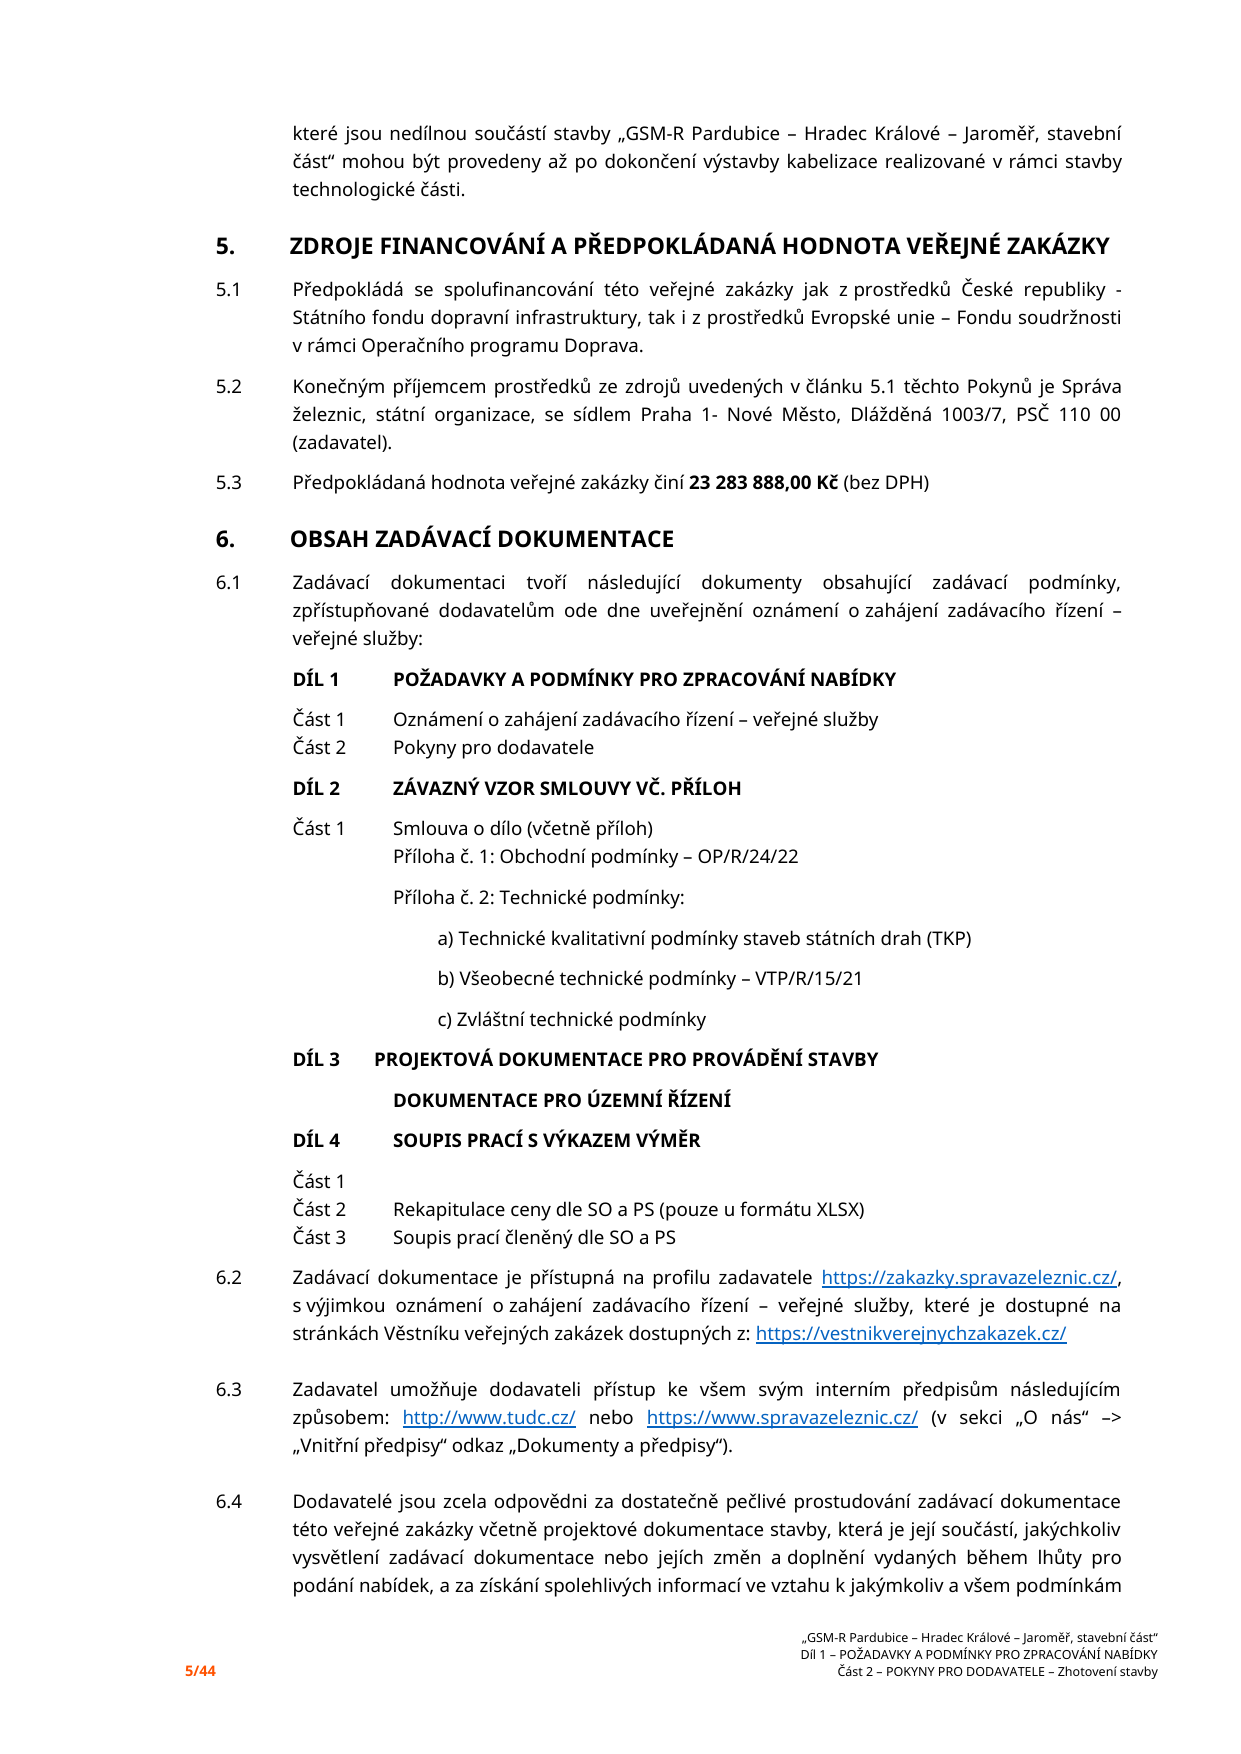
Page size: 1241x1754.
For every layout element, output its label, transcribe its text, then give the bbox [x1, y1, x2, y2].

text DOKUMENTACE PRO ÚZEMNÍ ŘÍZENÍ [292, 1087, 1122, 1112]
text c) Zvláštní technické podmínky [192, 1006, 1122, 1031]
text Část 2 Rekapitulace ceny dle SO a PS (pouze u formátu XLSX) [292, 1196, 1122, 1221]
text DÍL 1 POŽADAVKY A PODMÍNKY PRO ZPRACOVÁNÍ NABÍDKY [292, 666, 1122, 692]
text ZDROJE FINANCOVÁNÍ a PŘEDPOKLÁDANÁ HODNOTA VEŘEJNÉ ZAKÁZKY [216, 230, 1122, 261]
text OBSAH ZADÁVACÍ DOKUMENTACE [216, 523, 1122, 554]
text Zadávací dokumentaci tvoří následující dokumenty obsahující zadávací podmínky, zpřístupňované dodavatelům ode dne uveřejnění oznámení o zahájení zadávacího řízení – veřejné služby: [216, 569, 1122, 651]
text DÍL 2 ZÁVAZNÝ VZOR SMLOUVY VČ. PŘÍLOH [292, 775, 1122, 801]
text DÍL 4 SOUPIS PRACÍ S VÝKAZEM VÝMĚR [292, 1127, 1122, 1153]
text Předpokládá se spolufinancování této veřejné zakázky jak z prostředků České republiky - Státního fondu dopravní infrastruktury, tak i z prostředků Evropské unie – Fondu soudržnosti v rámci Operačního programu Doprava. [216, 277, 1122, 358]
text Příloha č. 1: Obchodní podmínky – OP/R/24/22 [322, 844, 1122, 869]
text DÍL 3 PROJEKTOVÁ DOKUMENTACE PRO PROVÁDĚNÍ STAVBY [292, 1046, 1122, 1072]
text Předpokládaná hodnota veřejné zakázky činí 23 283 888,00 Kč (bez DPH) [216, 470, 1122, 495]
text Zadávací dokumentace je přístupná na profilu zadavatele https://zakazky.spravazeleznic.cz/, s výjimkou oznámení o zahájení zadávacího řízení – veřejné služby, které je dostupné na stránkách Věstníku veřejných zakázek dostupných z: https://vestnikverejnychzakazek.cz/ [216, 1264, 1122, 1346]
text Příloha č. 2: Technické podmínky: [322, 884, 1122, 910]
text Zadavatel umožňuje dodavateli přístup ke všem svým interním předpisům následujícím způsobem: http://www.tudc.cz/ nebo https://www.spravazeleznic.cz/ (v sekci „O nás“ –> „Vnitřní předpisy“ odkaz „Dokumenty a předpisy“). [216, 1377, 1122, 1458]
text Část 1 [292, 1168, 1122, 1193]
text Část 3 Soupis prací členěný dle SO a PS [292, 1224, 1122, 1249]
text Část 2 Pokyny pro dodavatele [292, 735, 1122, 760]
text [216, 121, 1122, 202]
text Část 1 Smlouva o dílo (včetně příloh) [292, 816, 1122, 841]
text Konečným příjemcem prostředků ze zdrojů uvedených v článku 5.1 těchto Pokynů je Správa železnic, státní organizace, se sídlem Praha 1- Nové Město, Dlážděná 1003/7, PSČ 110 00 (zadavatel). [216, 373, 1122, 455]
text Část 1 Oznámení o zahájení zadávacího řízení – veřejné služby [292, 707, 1122, 732]
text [216, 1489, 1122, 1598]
text a) Technické kvalitativní podmínky staveb státních drah (TKP) [366, 925, 1122, 950]
text b) Všeobecné technické podmínky – VTP/R/15/21 [366, 965, 1122, 991]
